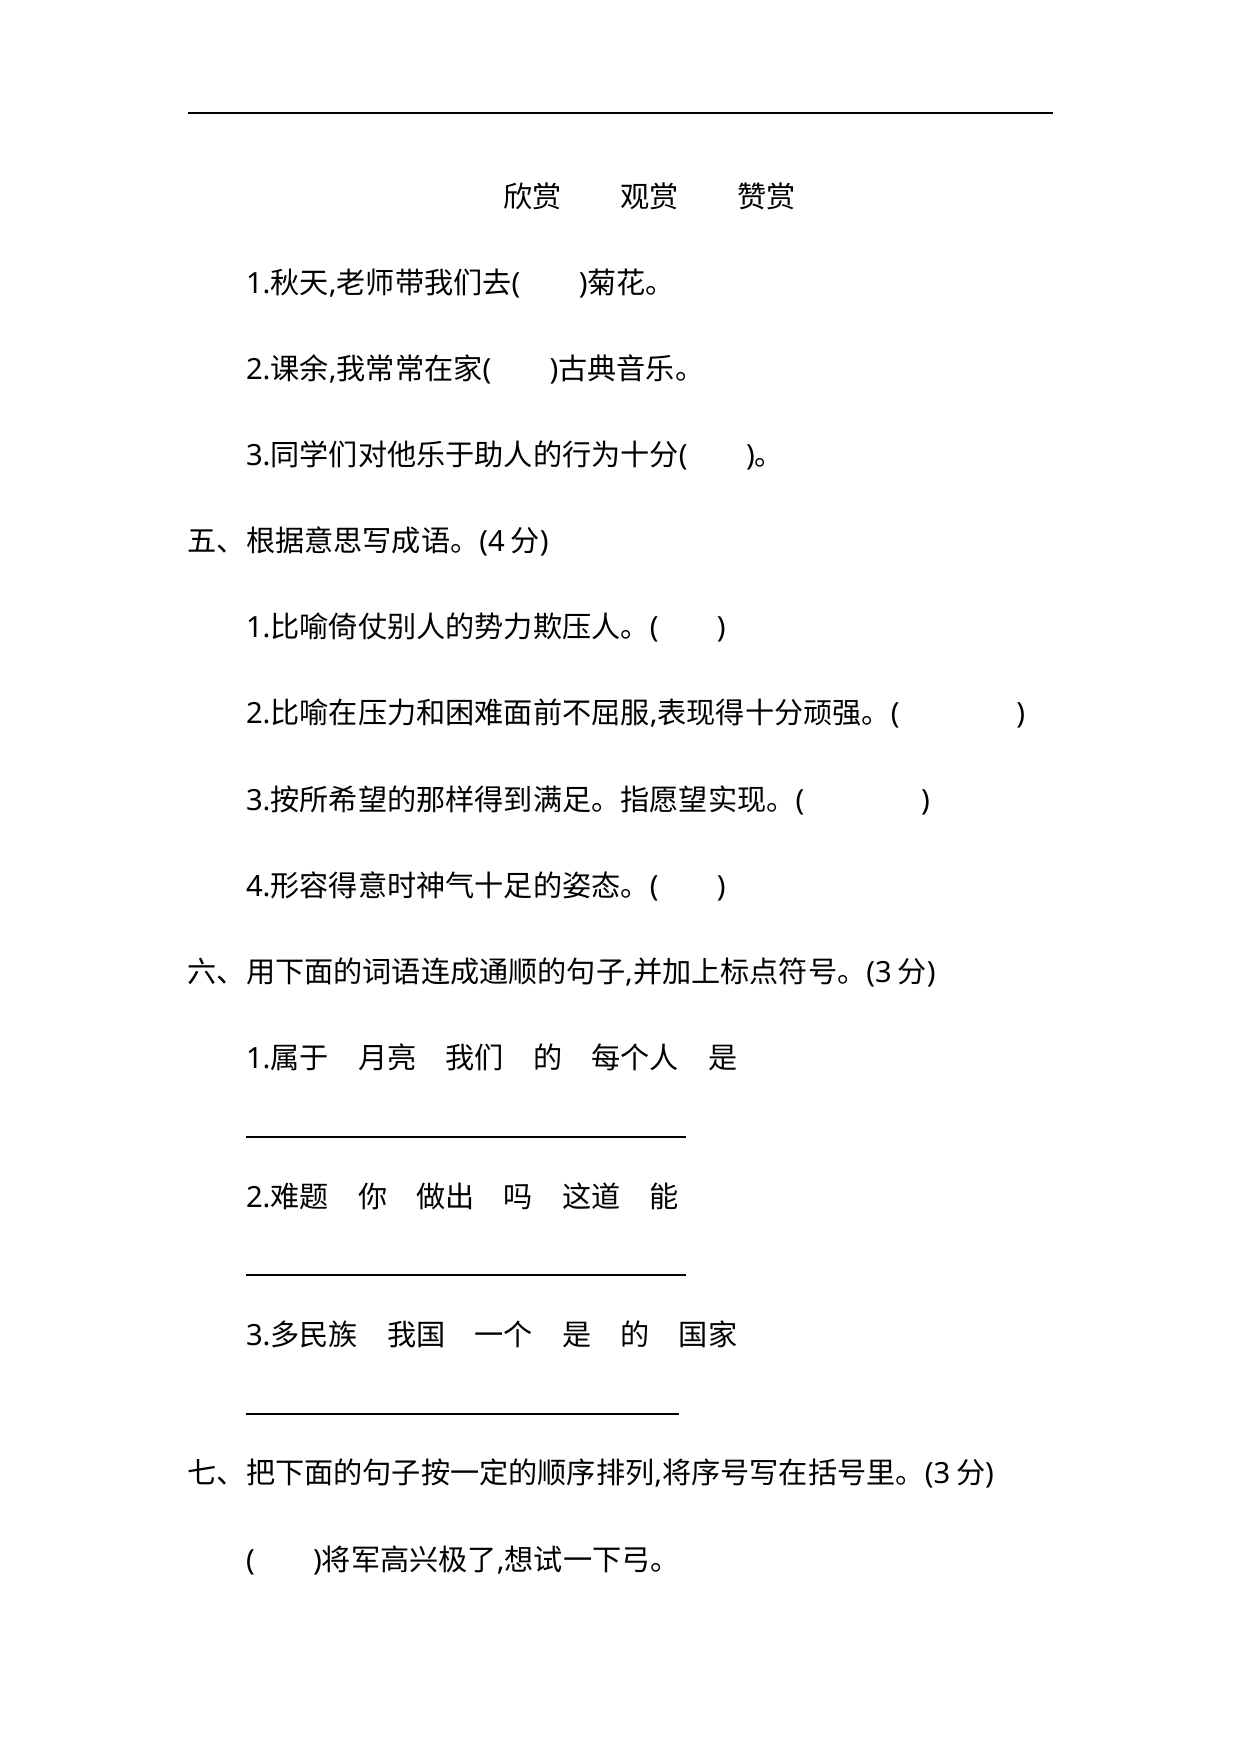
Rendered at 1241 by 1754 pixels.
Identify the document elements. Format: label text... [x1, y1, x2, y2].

text 4.形容得意时神气十足的姿态。( ) [187, 851, 1053, 916]
text 2.难题 你 做出 吗 这道 能 [187, 1162, 1053, 1227]
text 1.比喻倚仗别人的势力欺压人。( ) [187, 593, 1053, 658]
text 1.秋天,老师带我们去( )菊花。 [187, 248, 1053, 313]
text 六、用下面的词语连成通顺的句子,并加上标点符号。(3分) [187, 937, 1053, 1002]
text 3.按所希望的那样得到满足。指愿望实现。( ) [187, 765, 1053, 830]
text ( )将军高兴极了,想试一下弓。 [187, 1525, 1053, 1590]
text 七、把下面的句子按一定的顺序排列,将序号写在括号里。(3分) [187, 1439, 1053, 1504]
text 1.属于 月亮 我们 的 每个人 是 [187, 1023, 1053, 1088]
text 五、根据意思写成语。(4分) [187, 507, 1053, 572]
text 欣赏 观赏 赞赏 [187, 162, 1053, 227]
text 2.课余,我常常在家( )古典音乐。 [187, 334, 1053, 399]
text 2.比喻在压力和困难面前不屈服,表现得十分顽强。( ) [187, 679, 1053, 744]
text 3.多民族 我国 一个 是 的 国家 [187, 1300, 1053, 1365]
text 3.同学们对他乐于助人的行为十分( )。 [187, 420, 1053, 485]
